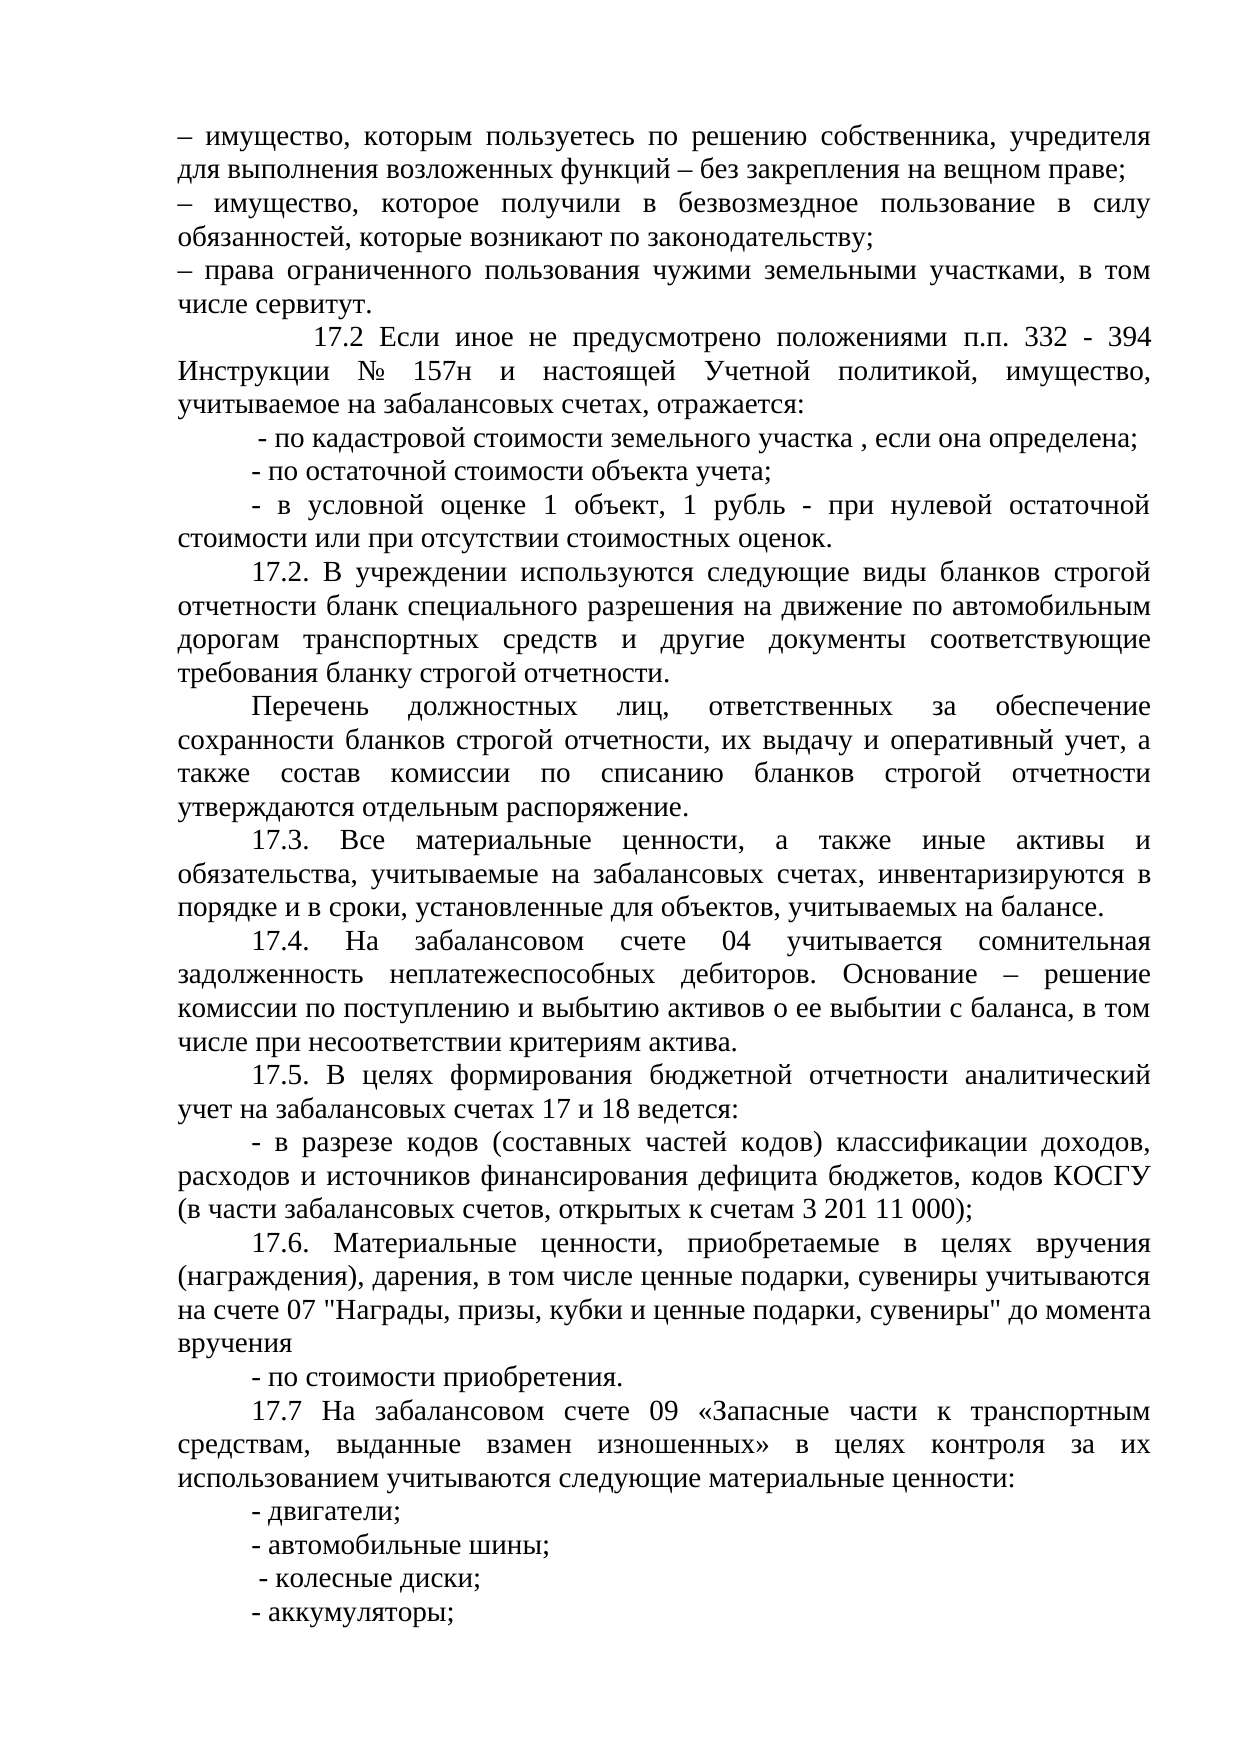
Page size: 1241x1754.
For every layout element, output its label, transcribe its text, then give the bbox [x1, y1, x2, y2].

text 17.4. На забалансовом счете 04 учитывается сомнительная задолженность неплатежеспособных дебиторов. Основание – решение комиссии по поступлению и выбытию активов о ее выбытии с баланса, в том числе при несоответствии критериям актива. [177, 923, 1152, 1057]
text - по стоимости приобретения. [177, 1359, 1152, 1393]
text - двигатели; [177, 1493, 1152, 1527]
text - колесные диски; [177, 1560, 1152, 1594]
text 17.2. В учреждении используются следующие виды бланков строгой отчетности бланк специального разрешения на движение по автомобильным дорогам транспортных средств и другие документы соответствующие требования бланку строгой отчетности. [177, 554, 1152, 688]
text – имущество, которым пользуетесь по решению собственника, учредителя для выполнения возложенных функций – без закрепления на вещном праве; [177, 118, 1152, 185]
text - в разрезе кодов (составных частей кодов) классификации доходов, расходов и источников финансирования дефицита бюджетов, кодов КОСГУ (в части забалансовых счетов, открытых к счетам 3 201 11 000); [177, 1124, 1152, 1225]
text 17.6. Материальные ценности, приобретаемые в целях вручения (награждения), дарения, в том числе ценные подарки, сувениры учитываются на счете 07 "Награды, призы, кубки и ценные подарки, сувениры" до момента вручения [177, 1225, 1152, 1359]
text Перечень должностных лиц, ответственных за обеспечение сохранности бланков строгой отчетности, их выдачу и оперативный учет, а также состав комиссии по списанию бланков строгой отчетности утверждаются отдельным распоряжение. [177, 688, 1152, 822]
text - по остаточной стоимости объекта учета; [177, 453, 1152, 487]
text 17.5. В целях формирования бюджетной отчетности аналитический учет на забалансовых счетах 17 и 18 ведется: [177, 1057, 1152, 1124]
text 17.3. Все материальные ценности, а также иные активы и обязательства, учитываемые на забалансовых счетах, инвентаризируются в порядке и в сроки, установленные для объектов, учитываемых на балансе. [177, 822, 1152, 923]
text – права ограниченного пользования чужими земельными участками, в том числе сервитут. [177, 252, 1152, 319]
text - по кадастровой стоимости земельного участка , если она определена; [177, 420, 1152, 453]
text 17.2 Если иное не предусмотрено положениями п.п. 332 - 394 Инструкции № 157н и настоящей Учетной политикой, имущество, учитываемое на забалансовых счетах, отражается: [177, 319, 1152, 420]
text - автомобильные шины; [177, 1527, 1152, 1560]
text 17.7 На забалансовом счете 09 «Запасные части к транспортным средствам, выданные взамен изношенных» в целях контроля за их использованием учитываются следующие материальные ценности: [177, 1393, 1152, 1493]
text - в условной оценке 1 объект, 1 рубль - при нулевой остаточной стоимости или при отсутствии стоимостных оценок. [177, 487, 1152, 554]
text – имущество, которое получили в безвозмездное пользование в силу обязанностей, которые возникают по законодательству; [177, 185, 1152, 252]
text - аккумуляторы; [177, 1594, 1152, 1627]
